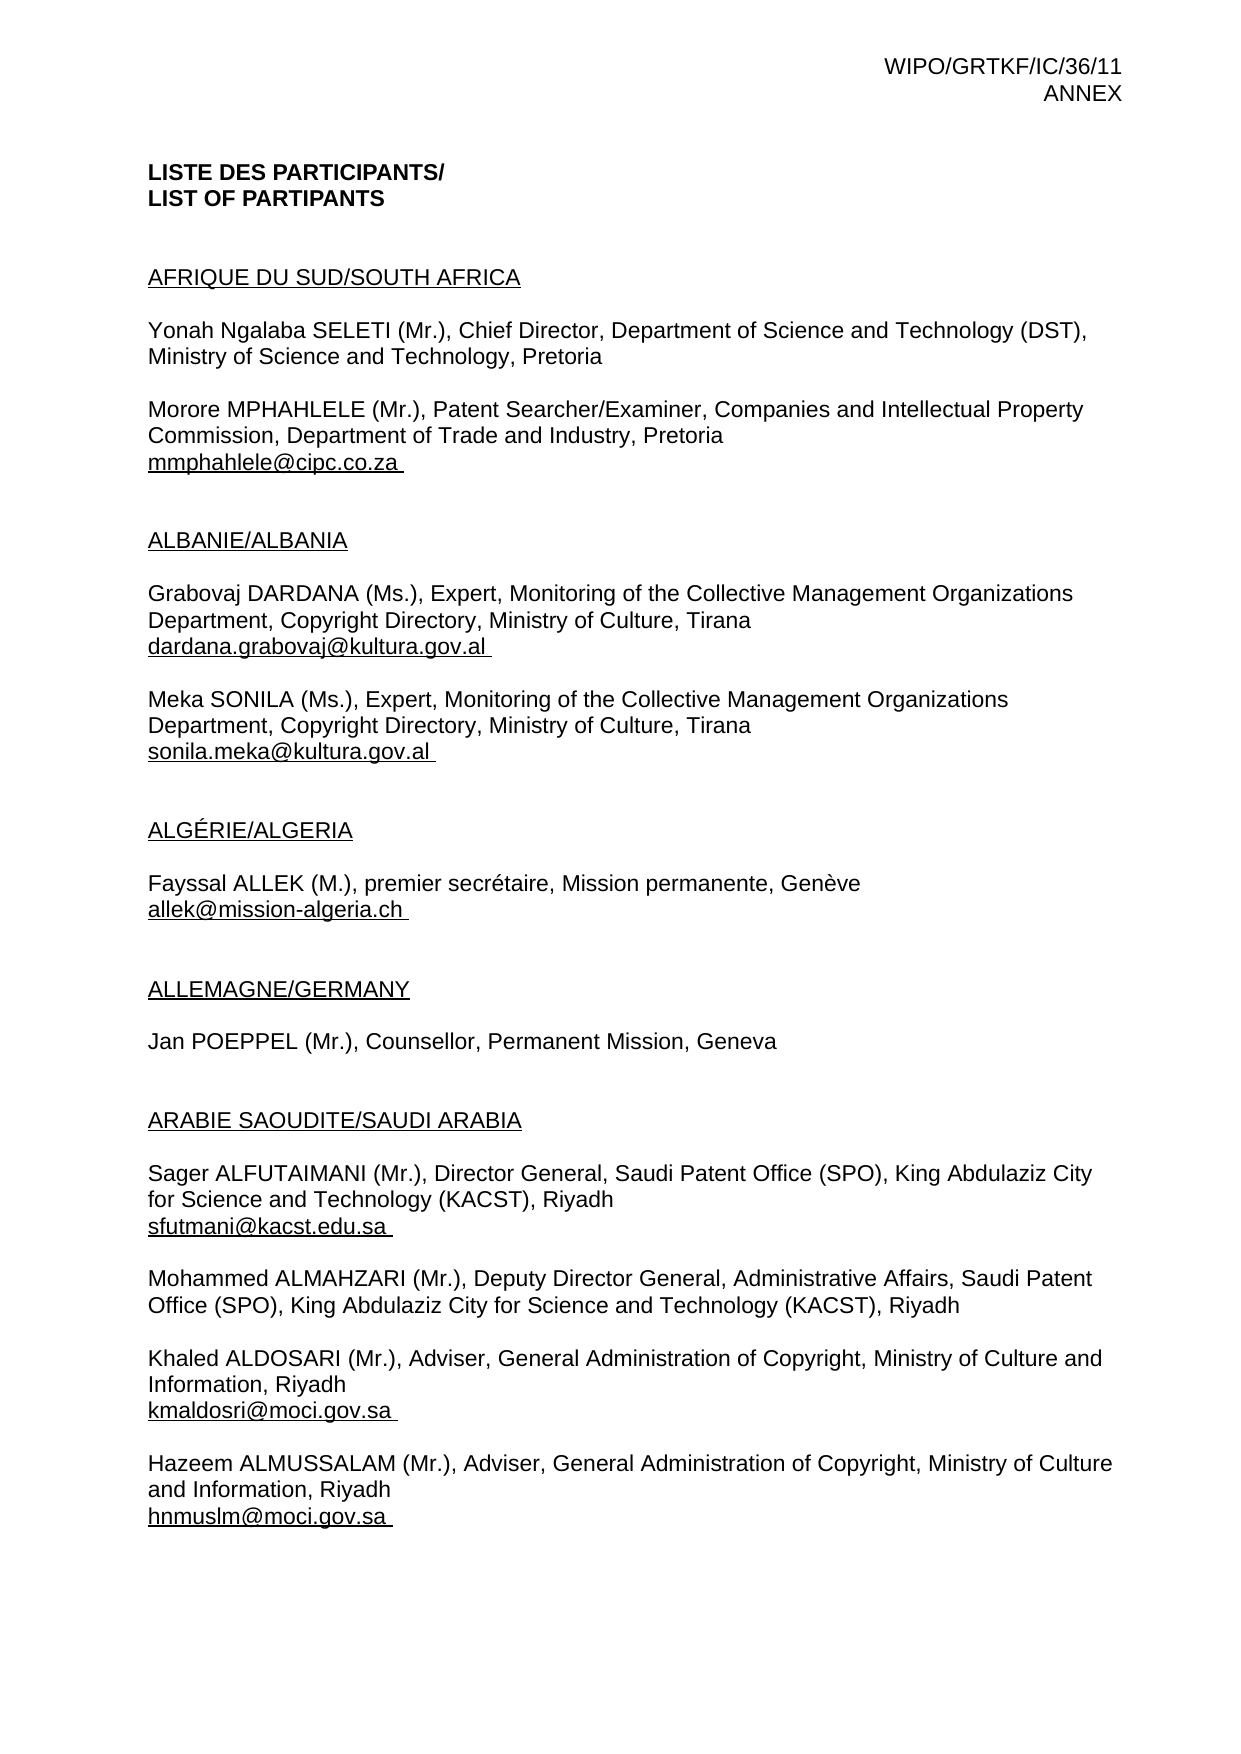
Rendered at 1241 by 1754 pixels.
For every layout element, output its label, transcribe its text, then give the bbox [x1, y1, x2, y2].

text allek@mission-algeria.ch [148, 896, 1122, 923]
text AFRIQUE DU SUD/SOUTH AFRICA [148, 264, 1122, 290]
text ARABIE SAOUDITE/SAUDI ARABIA [148, 1107, 1122, 1134]
text Fayssal ALLEK (M.), premier secrétaire, Mission permanente, Genève [148, 870, 1122, 896]
text Meka SONILA (Ms.), Expert, Monitoring of the Collective Management Organizations Department, Copyright Directory, Ministry of Culture, Tirana [148, 686, 1122, 738]
text mmphahlele@cipc.co.za [148, 448, 1122, 475]
text sonila.meka@kultura.gov.al [148, 738, 1122, 765]
text dardana.grabovaj@kultura.gov.al [148, 633, 1122, 659]
text sfutmani@kacst.edu.sa [148, 1213, 1122, 1239]
text kmaldosri@moci.gov.sa [148, 1397, 1122, 1423]
text ALBANIE/ALBANIA [148, 527, 1122, 554]
subtitle LIST OF PARtipants [148, 185, 1122, 211]
text ALLEMAGNE/GERMANY [148, 976, 1122, 1002]
text Mohammed ALMAHZARI (Mr.), Deputy Director General, Administrative Affairs, Saudi Patent Office (SPO), King Abdulaziz City for Science and Technology (KACST), Riyadh [148, 1265, 1122, 1318]
text Morore MPHAHLELE (Mr.), Patent Searcher/Examiner, Companies and Intellectual Property Commission, Department of Trade and Industry, Pretoria [148, 396, 1122, 448]
text Grabovaj DARDANA (Ms.), Expert, Monitoring of the Collective Management Organizations Department, Copyright Directory, Ministry of Culture, Tirana [148, 580, 1122, 633]
text hnmuslm@moci.gov.sa [148, 1503, 1122, 1529]
text Khaled ALDOSARI (Mr.), Adviser, General Administration of Copyright, Ministry of Culture and Information, Riyadh [148, 1344, 1122, 1397]
text Jan POEPPEL (Mr.), Counsellor, Permanent Mission, Geneva [148, 1028, 1122, 1054]
text ALGÉRIE/ALGERIA [148, 817, 1122, 844]
text Sager ALFUTAIMANI (Mr.), Director General, Saudi Patent Office (SPO), King Abdulaziz City for Science and Technology (KACST), Riyadh [148, 1160, 1122, 1213]
text Hazeem ALMUSSALAM (Mr.), Adviser, General Administration of Copyright, Ministry of Culture and Information, Riyadh [148, 1450, 1122, 1503]
subtitle LISTE DES PARTICIPANTS/ [148, 158, 1122, 185]
text Yonah Ngalaba SELETI (Mr.), Chief Director, Department of Science and Technology (DST), Ministry of Science and Technology, Pretoria [148, 317, 1122, 369]
